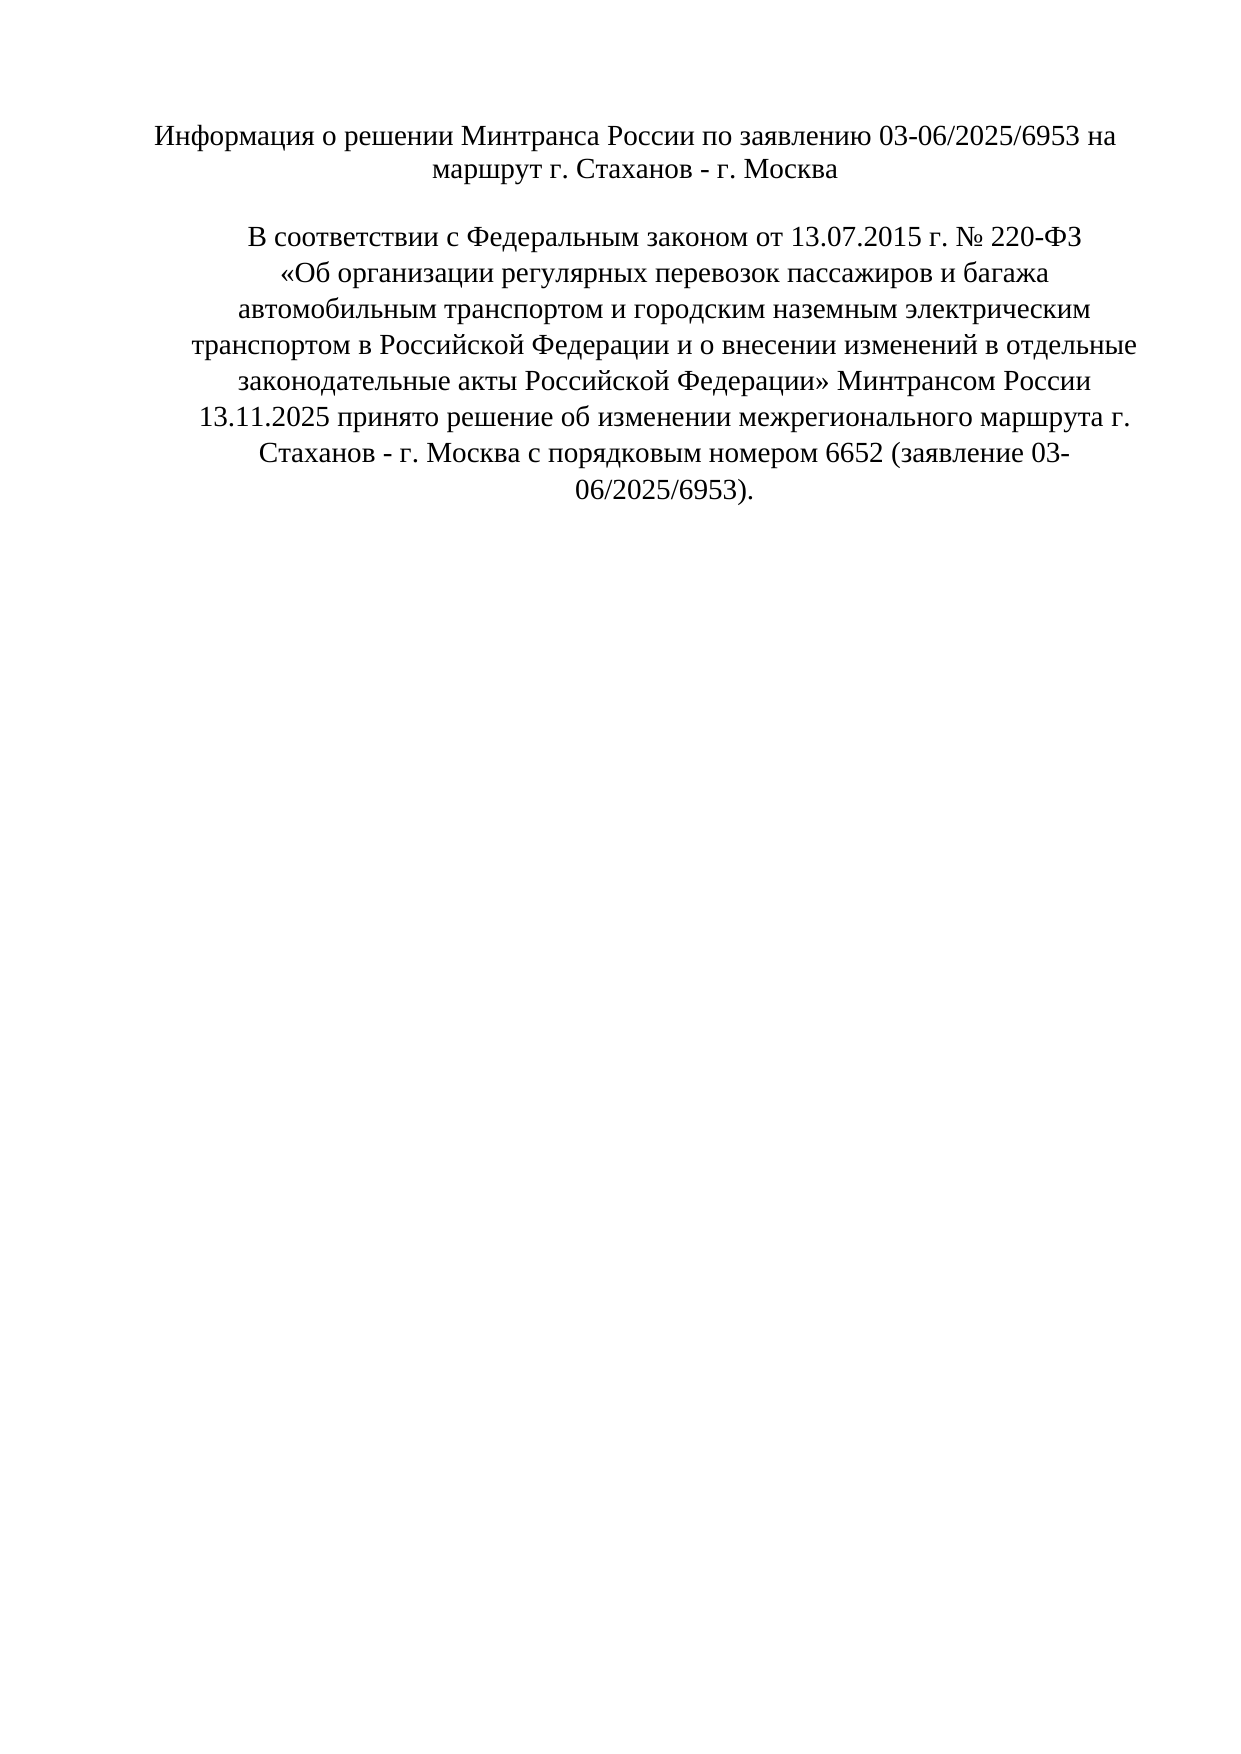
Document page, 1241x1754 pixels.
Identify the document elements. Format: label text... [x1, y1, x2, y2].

text В соответствии с Федеральным законом от 13.07.2015 г. № 220-ФЗ «Об организации регулярных перевозок пассажиров и багажа автомобильным транспортом и городским наземным электрическим транспортом в Российской Федерации и о внесении изменений в отдельные законодательные акты Российской Федерации» Минтрансом России 13.11.2025 принято решение об изменении межрегионального маршрута г. Стаханов - г. Москва с порядковым номером 6652 (заявление 03-06/2025/6953). [177, 219, 1152, 505]
text Информация о решении Минтранса России по заявлению 03-06/2025/6953 на маршрут г. Стаханов - г. Москва [118, 118, 1152, 185]
